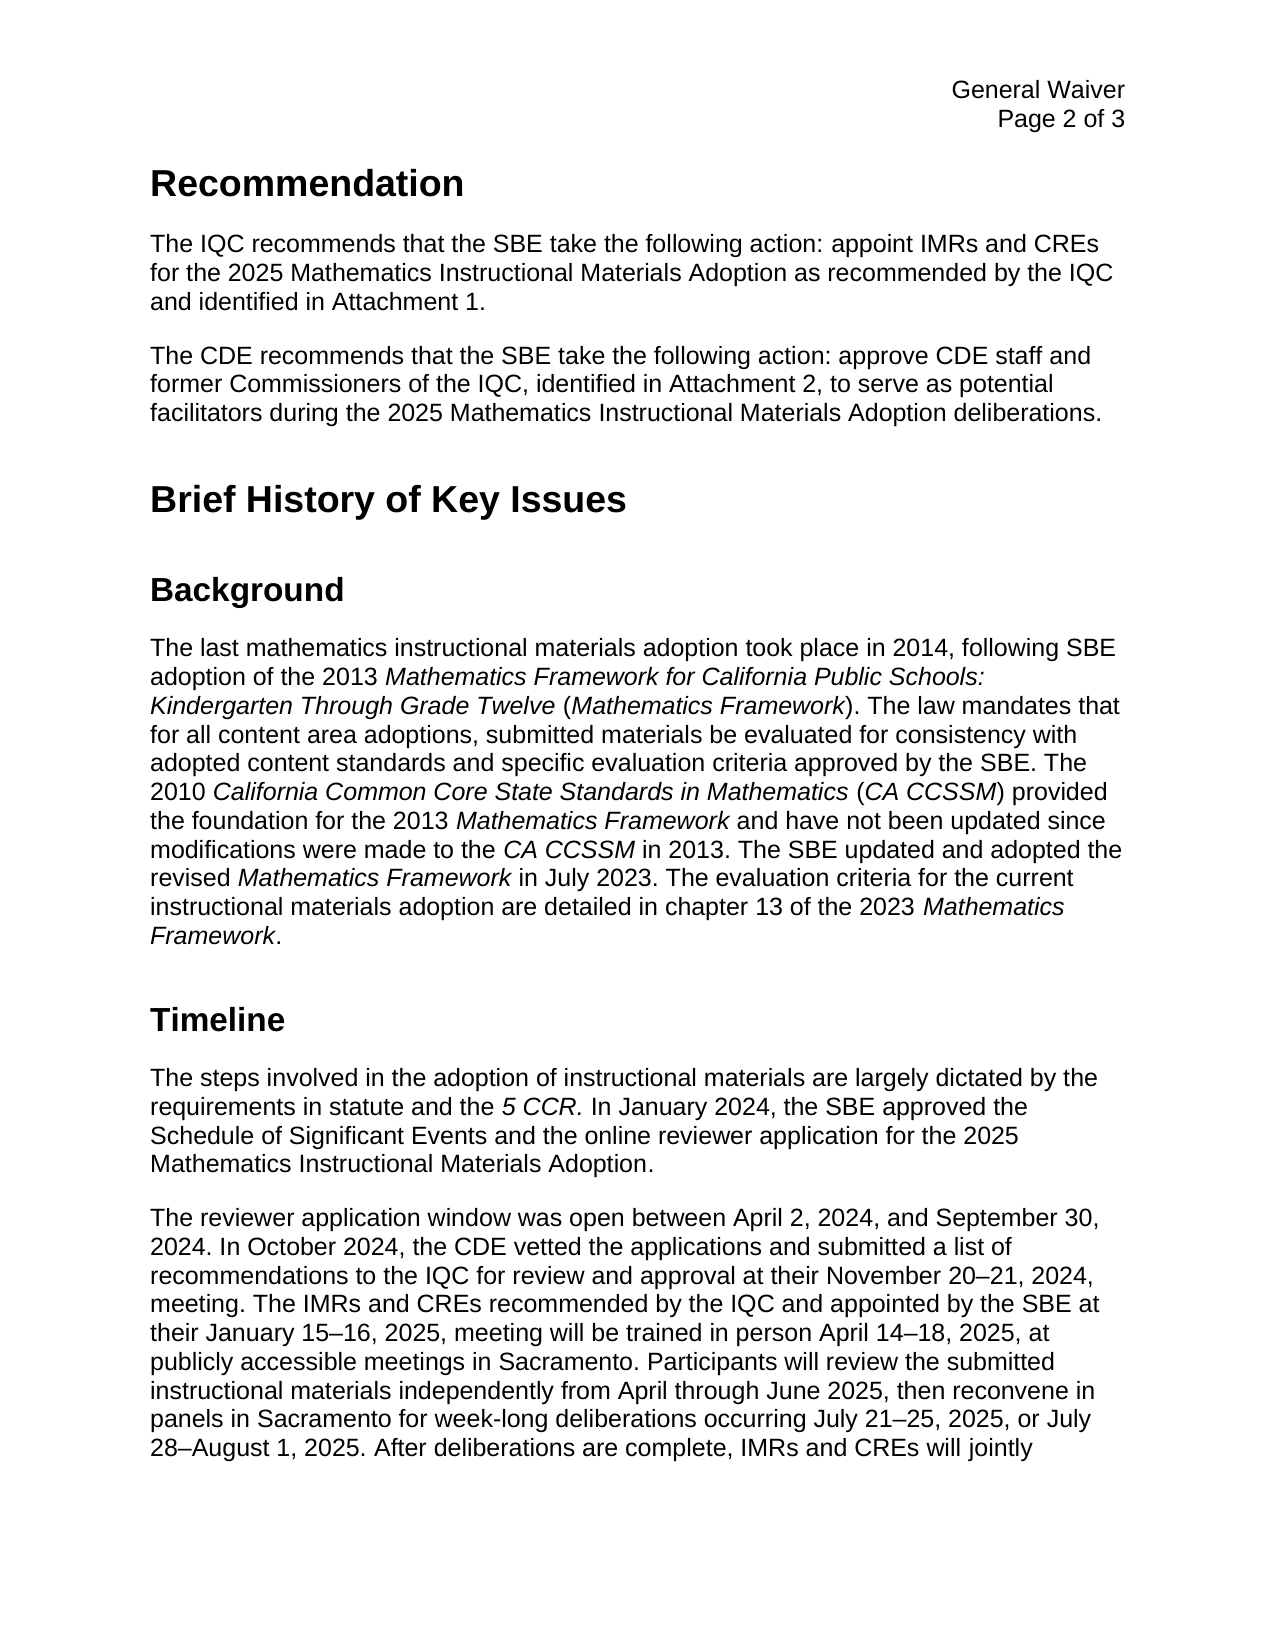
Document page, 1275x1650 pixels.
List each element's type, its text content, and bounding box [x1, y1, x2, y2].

text The steps involved in the adoption of instructional materials are largely dictated by the requirements in statute and the 5 CCR. In January 2024, the SBE approved the Schedule of Significant Events and the online reviewer application for the 2025 Mathematics Instructional Materials Adoption. [150, 1063, 1125, 1178]
subtitle Recommendation [150, 161, 1125, 204]
text The IQC recommends that the SBE take the following action: appoint IMRs and CREs for the 2025 Mathematics Instructional Materials Adoption as recommended by the IQC and identified in Attachment 1. [150, 229, 1125, 316]
subtitle Background [150, 570, 1125, 608]
text The last mathematics instructional materials adoption took place in 2014, following SBE adoption of the 2013 Mathematics Framework for California Public Schools: Kindergarten Through Grade Twelve (Mathematics Framework). The law mandates that for all content area adoptions, submitted materials be evaluated for consistency with adopted content standards and specific evaluation criteria approved by the SBE. The 2010 California Common Core State Standards in Mathematics (CA CCSSM) provided the foundation for the 2013 Mathematics Framework and have not been updated since modifications were made to the CA CCSSM in 2013. The SBE updated and adopted the revised Mathematics Framework in July 2023. The evaluation criteria for the current instructional materials adoption are detailed in chapter 13 of the 2023 Mathematics Framework. [150, 633, 1125, 950]
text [150, 1203, 1125, 1462]
text The CDE recommends that the SBE take the following action: approve CDE staff and former Commissioners of the IQC, identified in Attachment 2, to serve as potential facilitators during the 2025 Mathematics Instructional Materials Adoption deliberations. [150, 341, 1125, 427]
subtitle Timeline [150, 1000, 1125, 1038]
subtitle Brief History of Key Issues [150, 477, 1125, 520]
